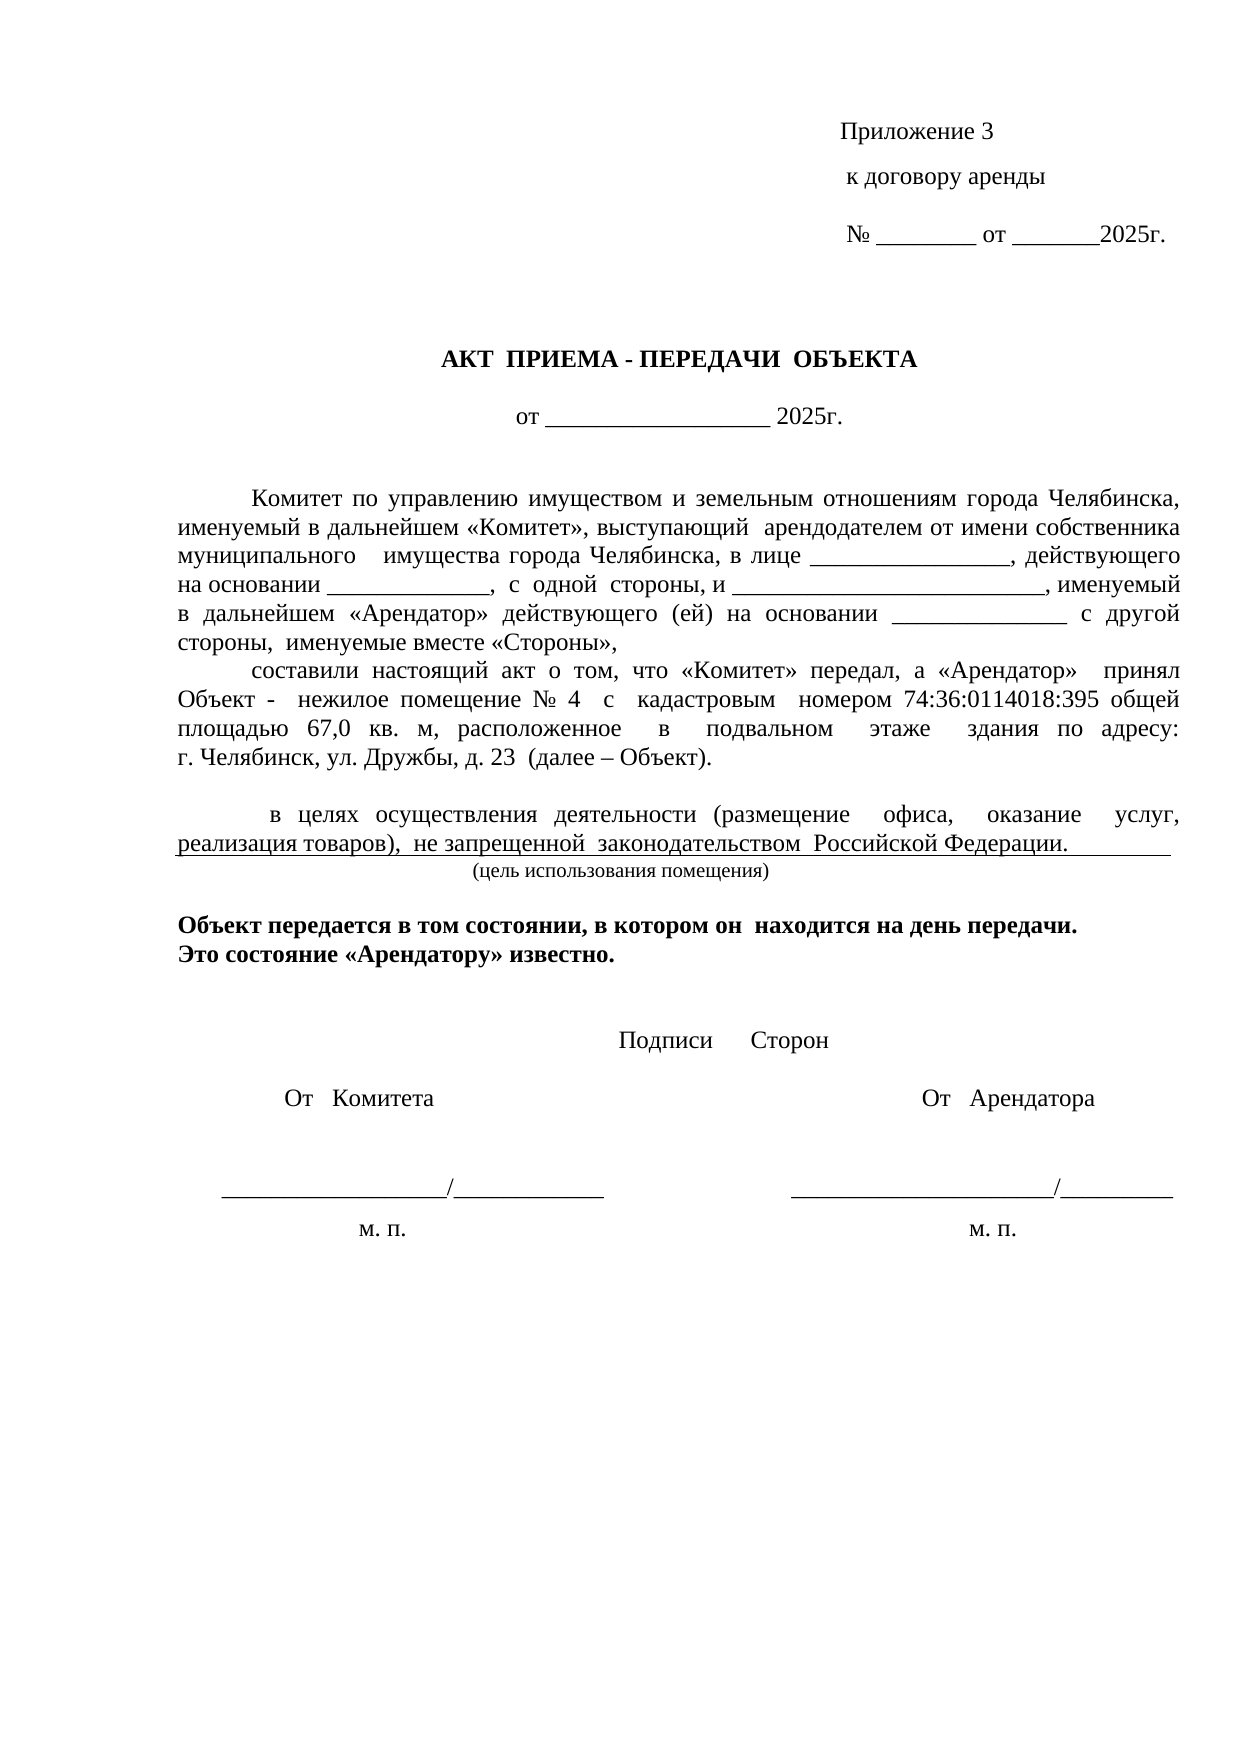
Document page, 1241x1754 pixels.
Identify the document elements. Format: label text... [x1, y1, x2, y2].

text № ________ от _______2025г. [177, 219, 1181, 248]
text к договору аренды [177, 161, 1181, 190]
text АКТ ПРИЕМА - ПЕРЕДАЧИ ОБЪЕКТА [177, 344, 1181, 373]
text в целях осуществления деятельности (размещение офиса, оказание услуг, реализация товаров), не запрещенной законодательством Российской Федерации. [177, 799, 1181, 857]
text От Комитета От Арендатора [222, 1083, 1181, 1112]
text составили настоящий акт о том, что «Комитет» передал, а «Арендатор» принял Объект - нежилое помещение № 4 с кадастровым номером 74:36:0114018:395 общей площадью 67,0 кв. м, расположенное в подвальном этаже здания по адресу: г. Челябинск, ул. Дружбы, д. 23 (далее – Объект). [177, 655, 1181, 770]
text Подписи Сторон [222, 1025, 1181, 1054]
text Это состояние «Арендатору» известно. [118, 939, 1181, 968]
text (цель использования помещения) [177, 857, 1181, 882]
text от __________________ 2025г. [177, 401, 1181, 430]
text Объект передается в том состоянии, в котором он находится на день передачи. [118, 910, 1181, 939]
text __________________/____________ _____________________/_________ [222, 1148, 1181, 1201]
text м. п. м. п. [177, 1213, 1181, 1242]
text Приложение 3 [177, 116, 1181, 144]
text Комитет по управлению имуществом и земельным отношениям города Челябинска, именуемый в дальнейшем «Комитет», выступающий арендодателем от имени собственника муниципального имущества города Челябинска, в лице ________________, действующего на основании _____________, с одной стороны, и _________________________, именуемый в дальнейшем «Арендатор» действующего (ей) на основании ______________ с другой стороны, именуемые вместе «Стороны», [177, 483, 1181, 655]
